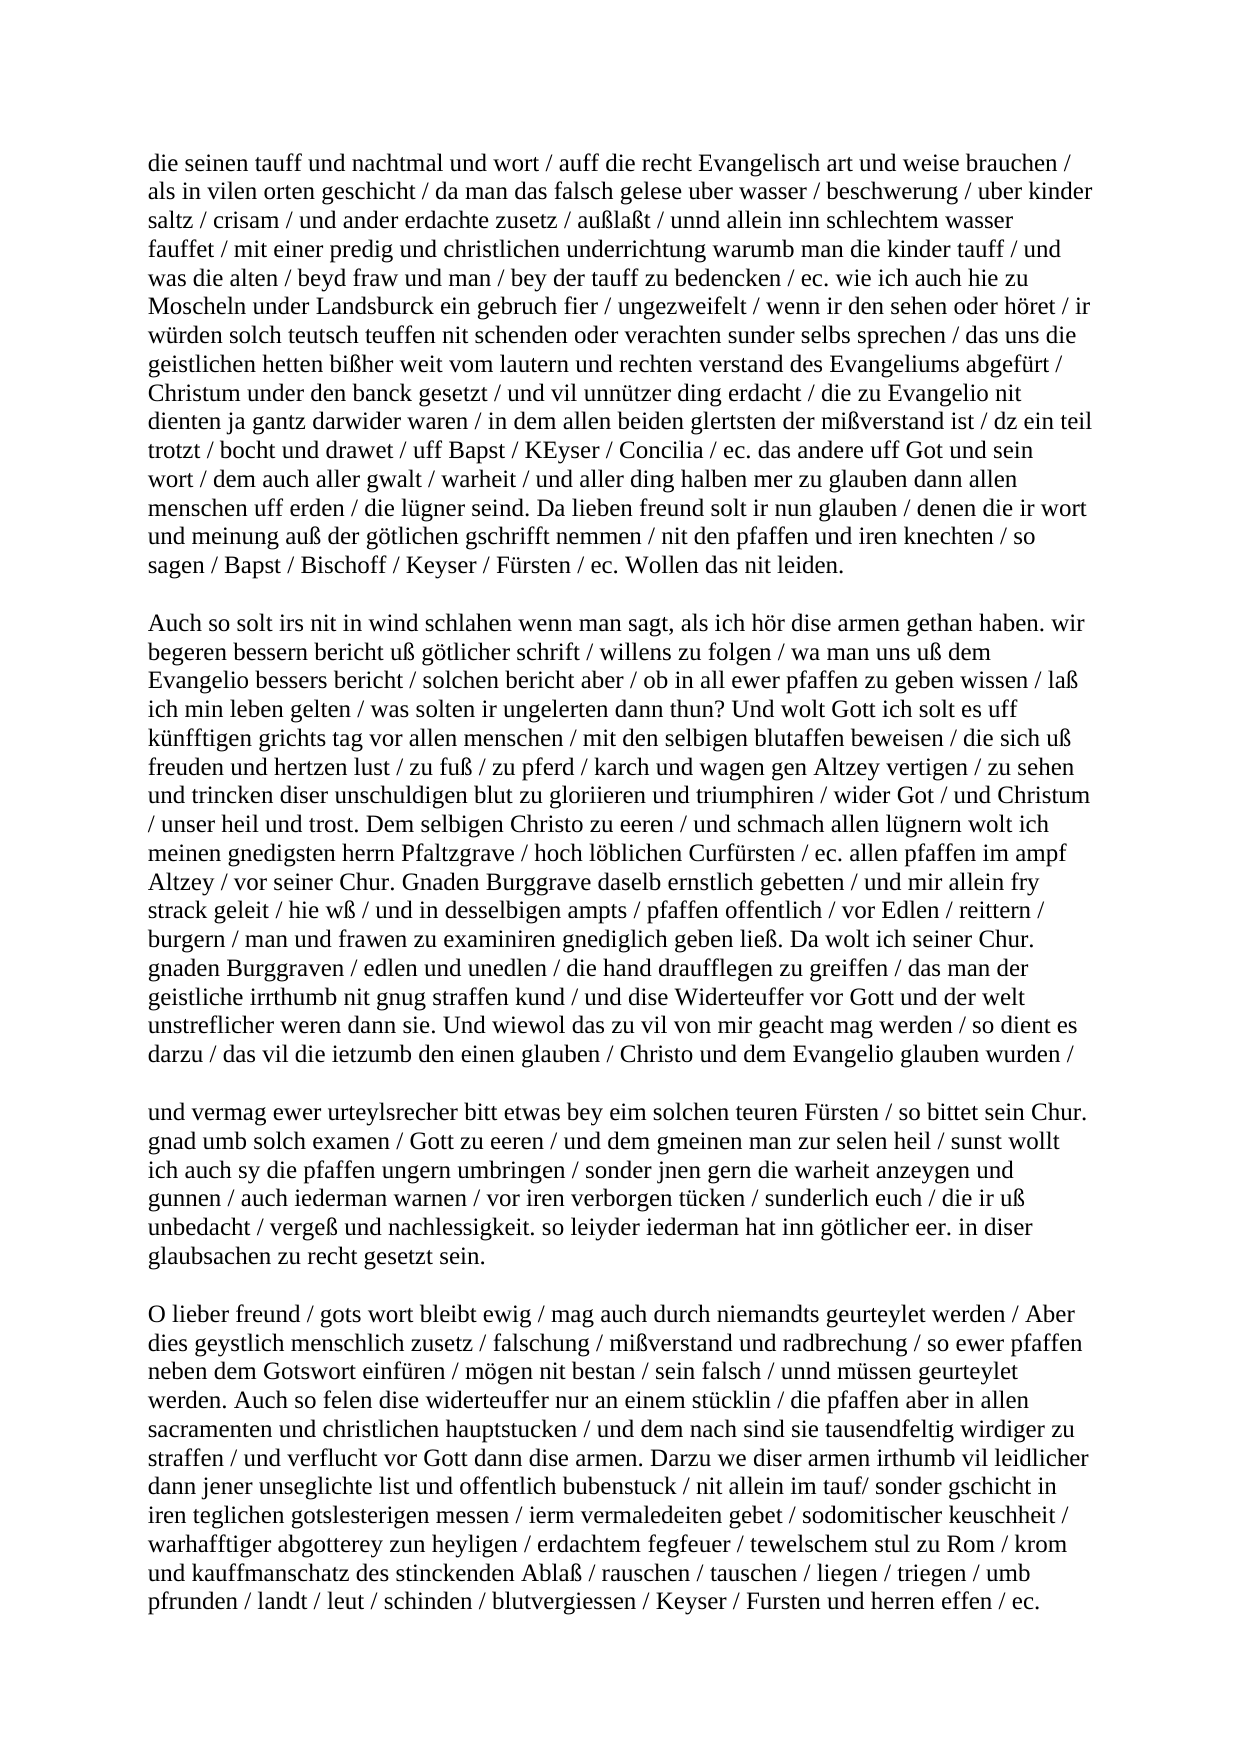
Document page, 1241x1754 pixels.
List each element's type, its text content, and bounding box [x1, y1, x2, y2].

text Auch so solt irs nit in wind schlahen wenn man sagt, als ich hör dise armen gethan haben. wir begeren bessern bericht uß götlicher schrift / willens zu folgen / wa man uns uß dem Evangelio bessers bericht / solchen bericht aber / ob in all ewer pfaffen zu geben wissen / laß ich min leben gelten / was solten ir ungelerten dann thun? Und wolt Gott ich solt es uff künfftigen grichts tag vor allen menschen / mit den selbigen blutaffen beweisen / die sich uß freuden und hertzen lust / zu fuß / zu pferd / karch und wagen gen Altzey vertigen / zu sehen und trincken diser unschuldigen blut zu gloriieren und triumphiren / wider Got / und Christum / unser heil und trost. Dem selbigen Christo zu eeren / und schmach allen lügnern wolt ich meinen gnedigsten herrn Pfaltzgrave / hoch löblichen Curfürsten / ec. allen pfaffen im ampf Altzey / vor seiner Chur. Gnaden Burggrave daselb ernstlich gebetten / und mir allein fry strack geleit / hie wß / und in desselbigen ampts / pfaffen offentlich / vor Edlen / reittern / burgern / man und frawen zu examiniren gnediglich geben ließ. Da wolt ich seiner Chur. gnaden Burggraven / edlen und unedlen / die hand draufflegen zu greiffen / das man der geistliche irrthumb nit gnug straffen kund / und dise Widerteuffer vor Gott und der welt unstreflicher weren dann sie. Und wiewol das zu vil von mir geacht mag werden / so dient es darzu / das vil die ietzumb den einen glauben / Christo und dem Evangelio glauben wurden / [148, 608, 1093, 1068]
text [148, 148, 1093, 579]
text und vermag ewer urteylsrecher bitt etwas bey eim solchen teuren Fürsten / so bittet sein Chur. gnad umb solch examen / Gott zu eeren / und dem gmeinen man zur selen heil / sunst wollt ich auch sy die pfaffen ungern umbringen / sonder jnen gern die warheit anzeygen und gunnen / auch iederman warnen / vor iren verborgen tücken / sunderlich euch / die ir uß unbedacht / vergeß und nachlessigkeit. so leiyder iederman hat inn götlicher eer. in diser glaubsachen zu recht gesetzt sein. [148, 1097, 1093, 1270]
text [148, 1299, 1093, 1615]
